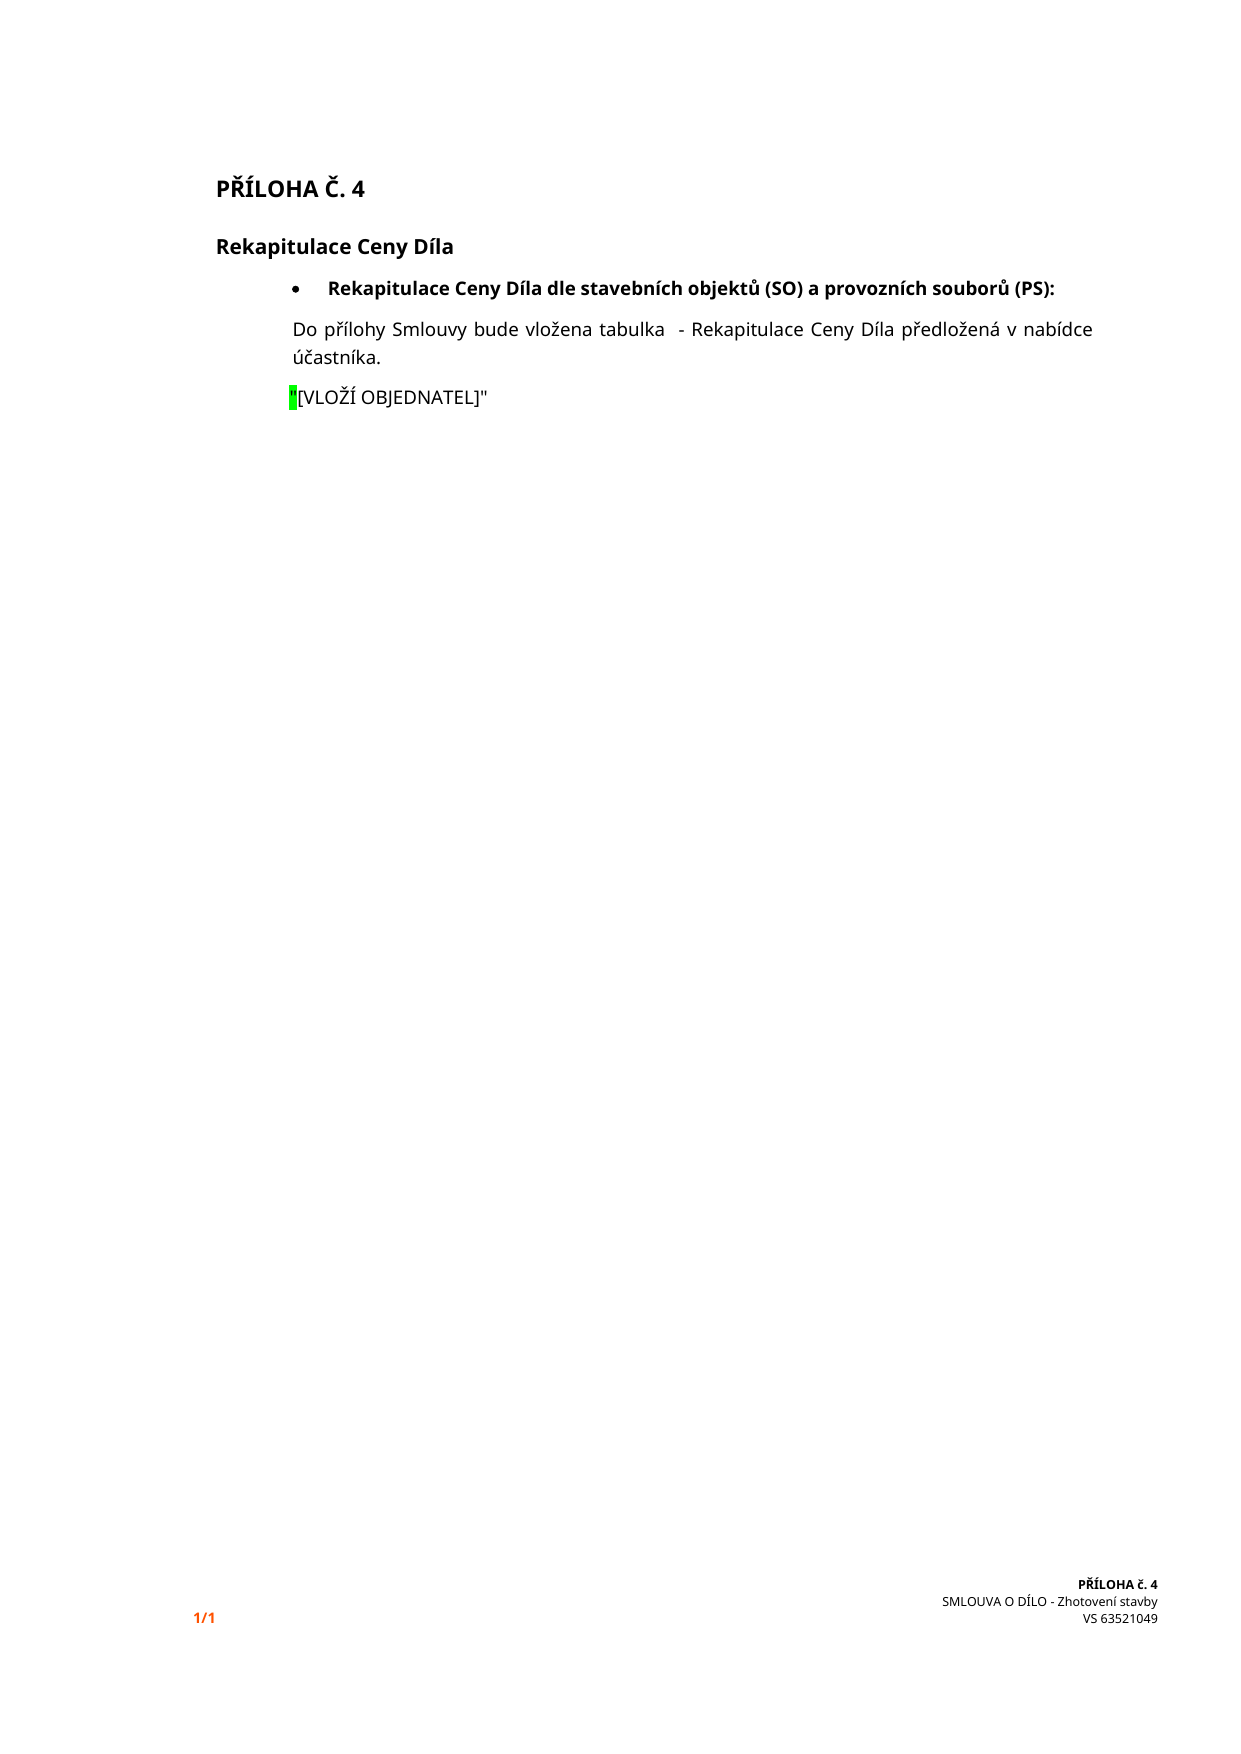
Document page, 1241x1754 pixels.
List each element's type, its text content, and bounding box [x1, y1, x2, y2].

text Do přílohy Smlouvy bude vložena tabulka - Rekapitulace Ceny Díla předložená v nabídce účastníka. [292, 316, 1093, 370]
text Příloha č. 4 [216, 172, 1093, 204]
text Rekapitulace Ceny Díla dle stavebních objektů (SO) a provozních souborů (PS): [292, 276, 1093, 301]
text Rekapitulace Ceny Díla [216, 232, 1093, 260]
